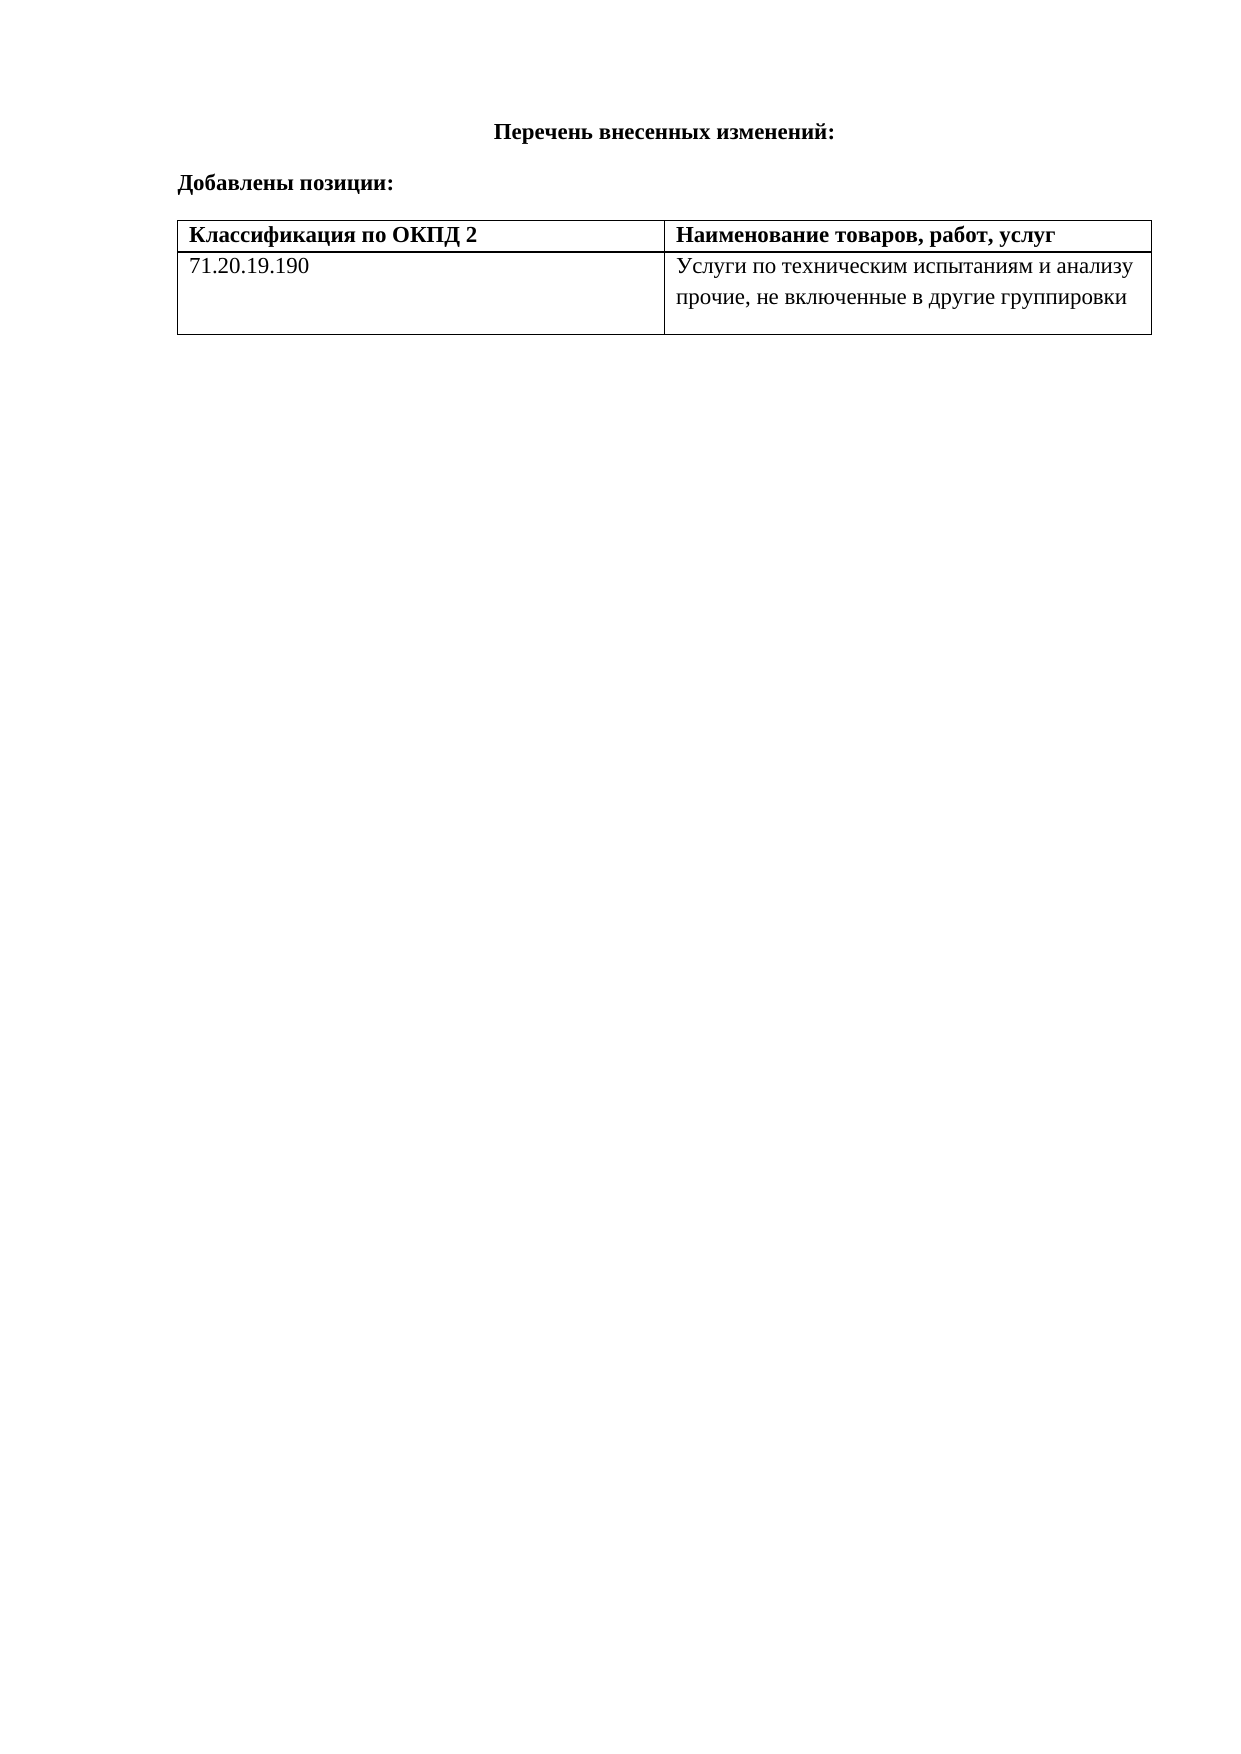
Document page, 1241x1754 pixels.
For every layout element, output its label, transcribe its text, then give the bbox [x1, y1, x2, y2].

table_cell 71.20.19.190 [178, 253, 664, 334]
table_header Классификация по ОКПД 2 [178, 221, 664, 251]
text Перечень внесенных изменений: [177, 118, 1152, 144]
text Добавлены позиции: [177, 169, 1152, 196]
table_cell Услуги по техническим испытаниям и анализу прочие, не включенные в другие группировки [665, 253, 1151, 334]
table_header Наименование товаров, работ, услуг [665, 221, 1151, 251]
